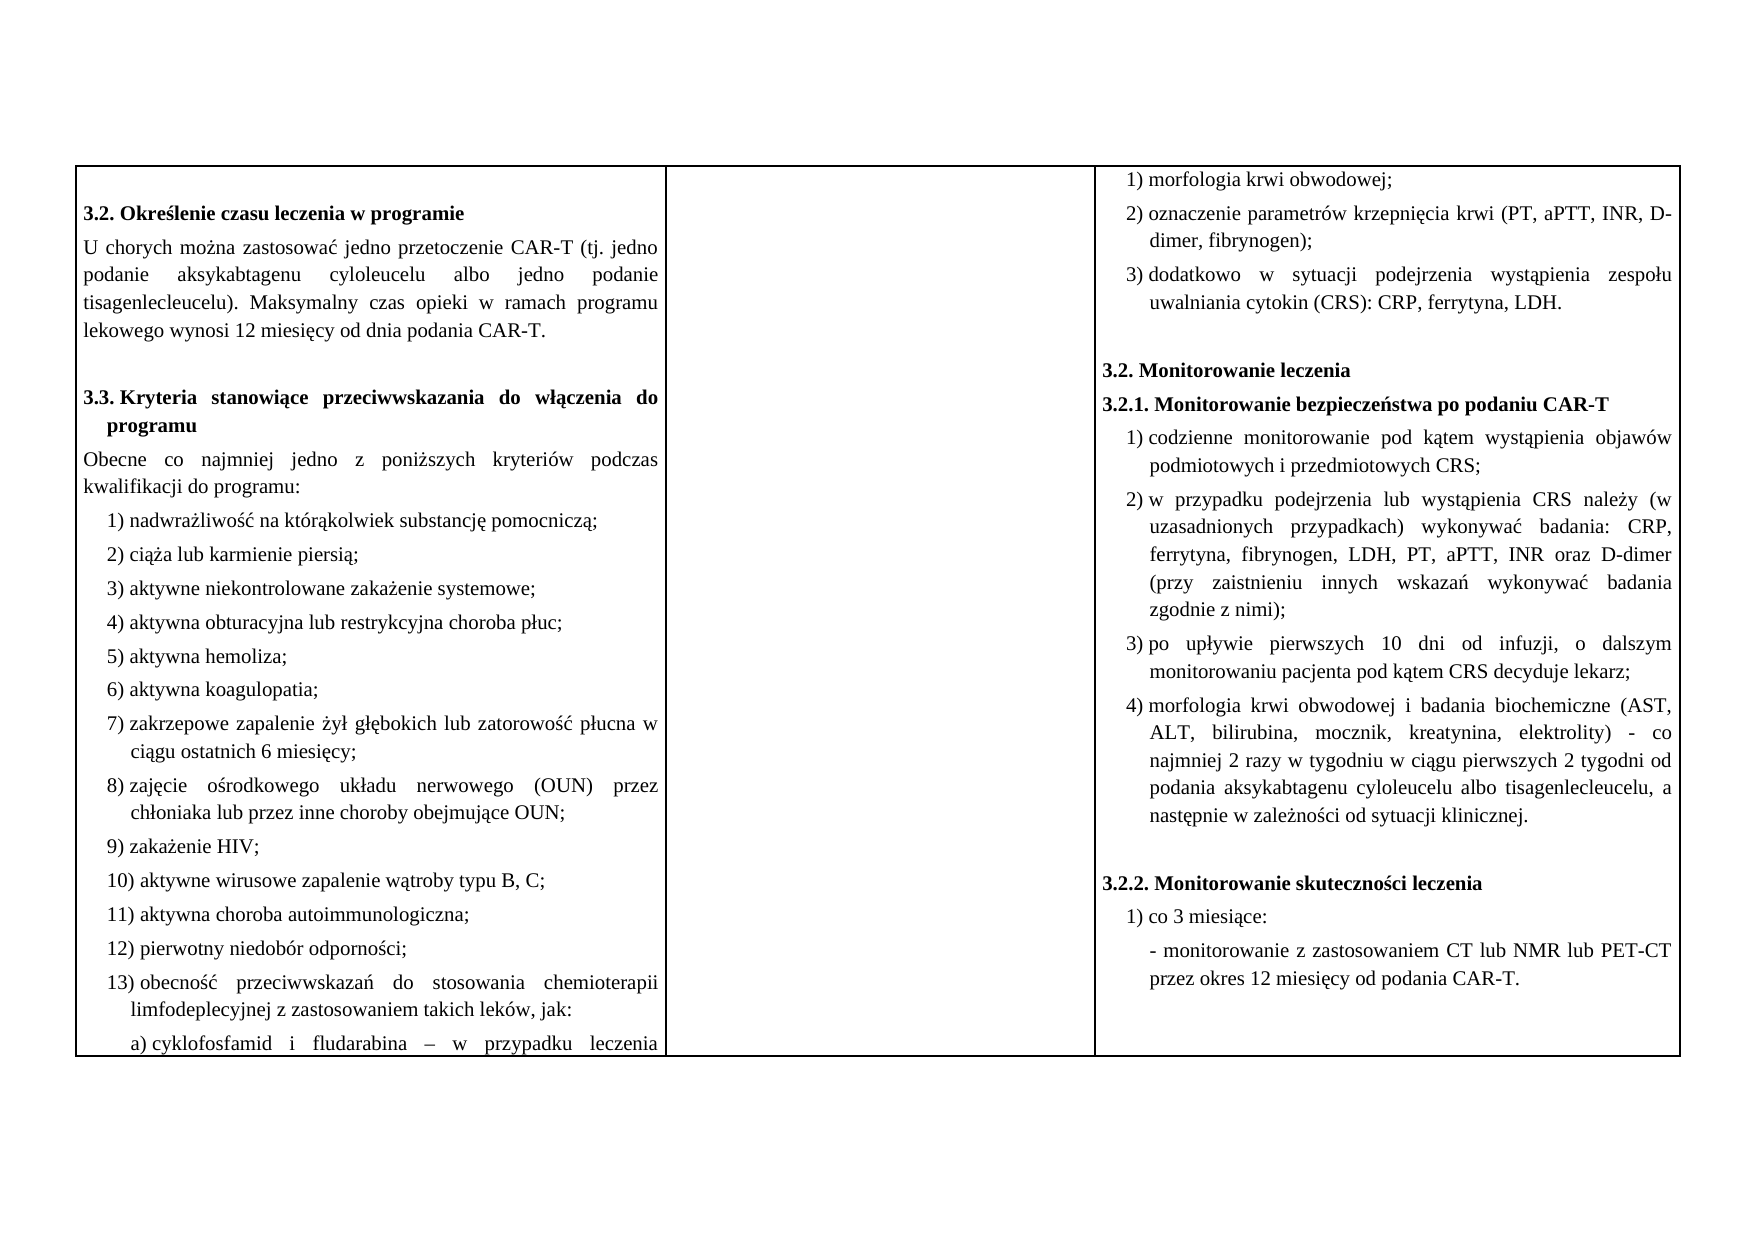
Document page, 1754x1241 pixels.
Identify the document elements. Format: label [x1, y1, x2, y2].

table_cell [77, 167, 665, 1055]
table_cell [667, 167, 1094, 1055]
table_cell [1096, 167, 1679, 1055]
